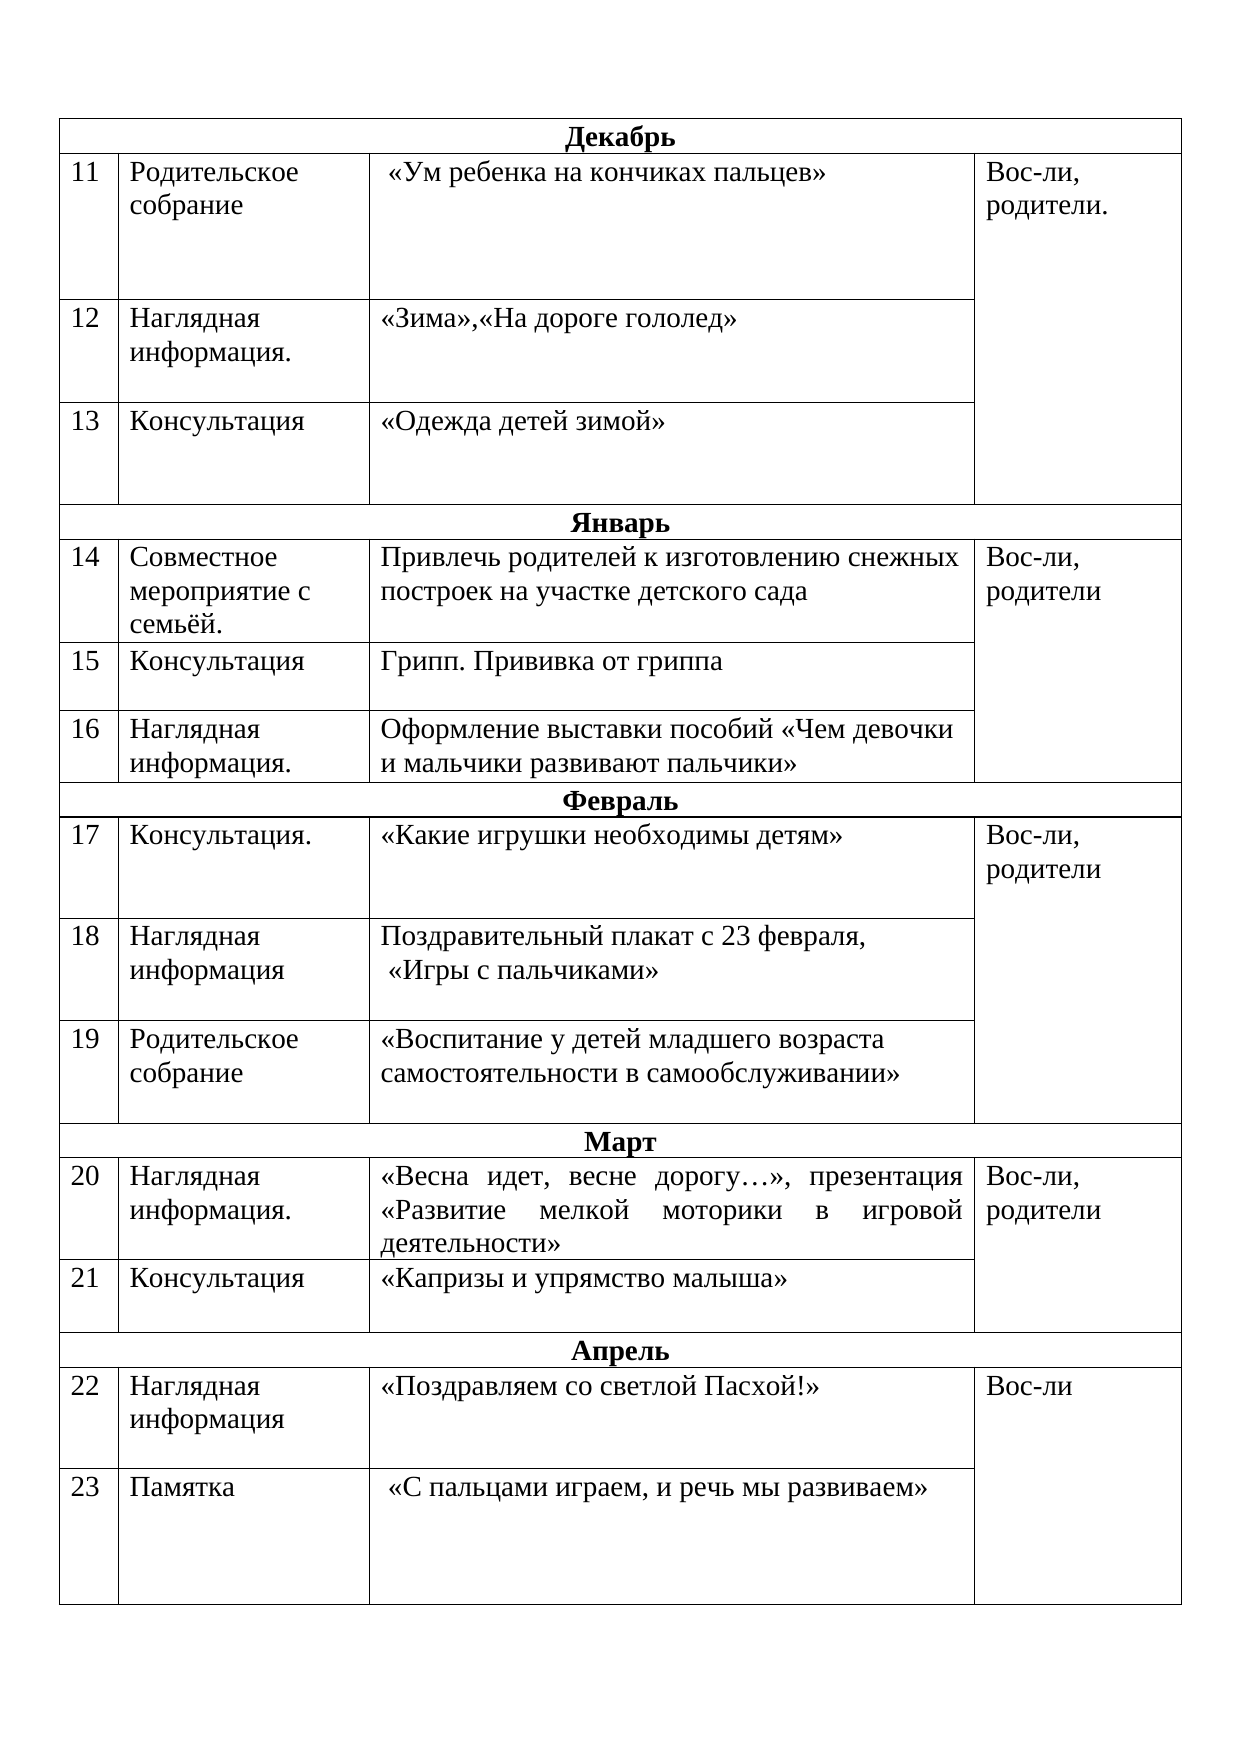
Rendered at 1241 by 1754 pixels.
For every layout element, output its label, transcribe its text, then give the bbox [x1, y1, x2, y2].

table_cell «С пальцами играем, и речь мы развиваем» [370, 1469, 974, 1603]
table_cell Вос-ли, родители. [975, 154, 1181, 504]
table_cell Консультация [119, 643, 369, 710]
table_cell Консультация [119, 1260, 369, 1332]
table_cell Вос-ли, родители [975, 540, 1181, 782]
table_cell Наглядная информация [119, 1368, 369, 1468]
table_cell «Воспитание у детей младшего возраста самостоятельности в самообслуживании» [370, 1021, 974, 1123]
table_cell Наглядная информация. [119, 300, 369, 402]
table_cell Январь [60, 505, 1181, 538]
table_cell Совместное мероприятие с семьёй. [119, 540, 369, 642]
table_cell 22 [60, 1368, 118, 1468]
table_cell 18 [60, 919, 118, 1020]
table_cell Вос-ли, родители [975, 818, 1181, 1123]
table_cell «Ум ребенка на кончиках пальцев» [370, 154, 974, 299]
table_cell 15 [60, 643, 118, 710]
table_cell 11 [60, 154, 118, 299]
table_cell Март [60, 1124, 1181, 1157]
table_cell 21 [60, 1260, 118, 1332]
table_cell Вос-ли, родители [975, 1158, 1181, 1332]
table_cell Наглядная информация. [119, 1158, 369, 1259]
table_cell «Какие игрушки необходимы детям» [370, 818, 974, 917]
table_cell «Поздравляем со светлой Пасхой!» [370, 1368, 974, 1468]
table_cell Родительское собрание [119, 154, 369, 299]
table_cell Наглядная информация. [119, 711, 369, 782]
table_cell Поздравительный плакат с 23 февраля, «Игры с пальчиками» [370, 919, 974, 1020]
table_cell Консультация. [119, 818, 369, 917]
table_cell Памятка [119, 1469, 369, 1603]
table_cell 14 [60, 540, 118, 642]
table_cell «Капризы и упрямство малыша» [370, 1260, 974, 1332]
table_cell 13 [60, 403, 118, 504]
table_cell Наглядная информация [119, 919, 369, 1020]
table_cell Февраль [60, 783, 1181, 816]
table_cell Грипп. Прививка от гриппа [370, 643, 974, 710]
table_cell 19 [60, 1021, 118, 1123]
table_cell Привлечь родителей к изготовлению снежных построек на участке детского сада [370, 540, 974, 642]
table_cell 12 [60, 300, 118, 402]
table_cell «Одежда детей зимой» [370, 403, 974, 504]
table_cell Декабрь [60, 119, 1181, 153]
table_cell 20 [60, 1158, 118, 1259]
table_cell Консультация [119, 403, 369, 504]
table_cell Оформление выставки пособий «Чем девочки и мальчики развивают пальчики» [370, 711, 974, 782]
table_cell 17 [60, 818, 118, 917]
table_cell «Весна идет, весне дорогу…», презентация «Развитие мелкой моторики в игровой деятельности» [370, 1158, 974, 1259]
table_cell Апрель [60, 1333, 1181, 1367]
table_cell 16 [60, 711, 118, 782]
table_cell 23 [60, 1469, 118, 1603]
table_cell Вос-ли [975, 1368, 1181, 1603]
table_cell Родительское собрание [119, 1021, 369, 1123]
table_cell «Зима»,«На дороге гололед» [370, 300, 974, 402]
